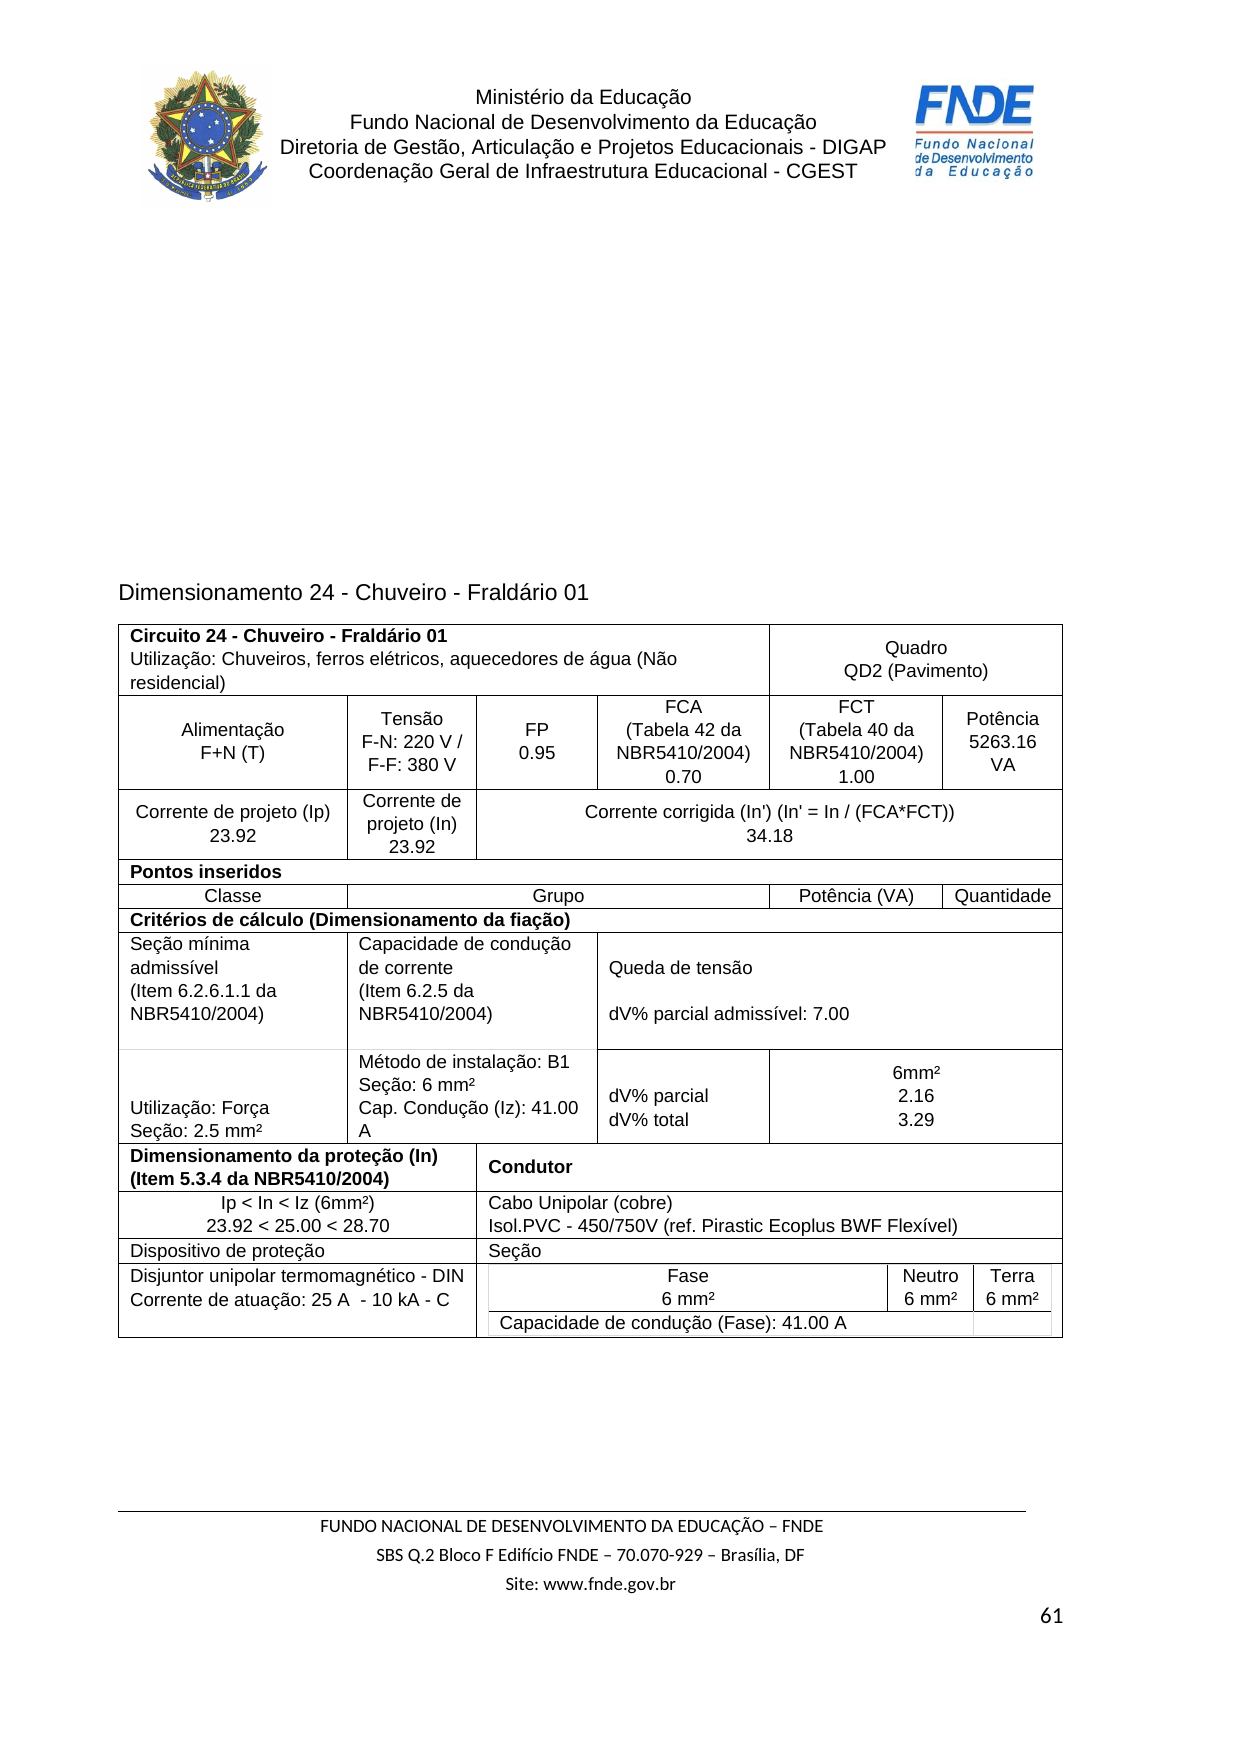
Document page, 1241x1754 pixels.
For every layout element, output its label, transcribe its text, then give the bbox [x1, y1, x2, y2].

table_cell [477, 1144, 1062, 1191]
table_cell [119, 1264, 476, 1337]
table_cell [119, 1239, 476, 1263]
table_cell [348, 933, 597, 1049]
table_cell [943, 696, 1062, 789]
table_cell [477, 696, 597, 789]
text Dimensionamento 24 - Chuveiro - Fraldário 01 [118, 579, 1063, 605]
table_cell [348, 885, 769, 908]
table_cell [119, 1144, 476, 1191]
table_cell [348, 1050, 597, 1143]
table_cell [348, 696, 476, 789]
picture [139, 63, 274, 210]
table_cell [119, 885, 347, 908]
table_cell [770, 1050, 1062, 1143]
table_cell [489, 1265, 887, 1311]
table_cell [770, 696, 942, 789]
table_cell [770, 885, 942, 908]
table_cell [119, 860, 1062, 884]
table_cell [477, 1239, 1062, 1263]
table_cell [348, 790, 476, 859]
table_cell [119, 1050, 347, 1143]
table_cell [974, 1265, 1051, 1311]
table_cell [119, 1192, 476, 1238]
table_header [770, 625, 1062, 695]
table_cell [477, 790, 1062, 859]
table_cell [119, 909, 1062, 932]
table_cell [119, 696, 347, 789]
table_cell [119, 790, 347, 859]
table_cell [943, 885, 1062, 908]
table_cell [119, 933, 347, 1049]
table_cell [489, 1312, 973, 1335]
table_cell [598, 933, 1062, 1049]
picture [915, 78, 1034, 183]
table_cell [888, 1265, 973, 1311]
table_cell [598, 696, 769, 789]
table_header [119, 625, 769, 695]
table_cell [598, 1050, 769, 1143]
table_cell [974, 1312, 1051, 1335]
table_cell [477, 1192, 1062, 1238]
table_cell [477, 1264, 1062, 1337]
